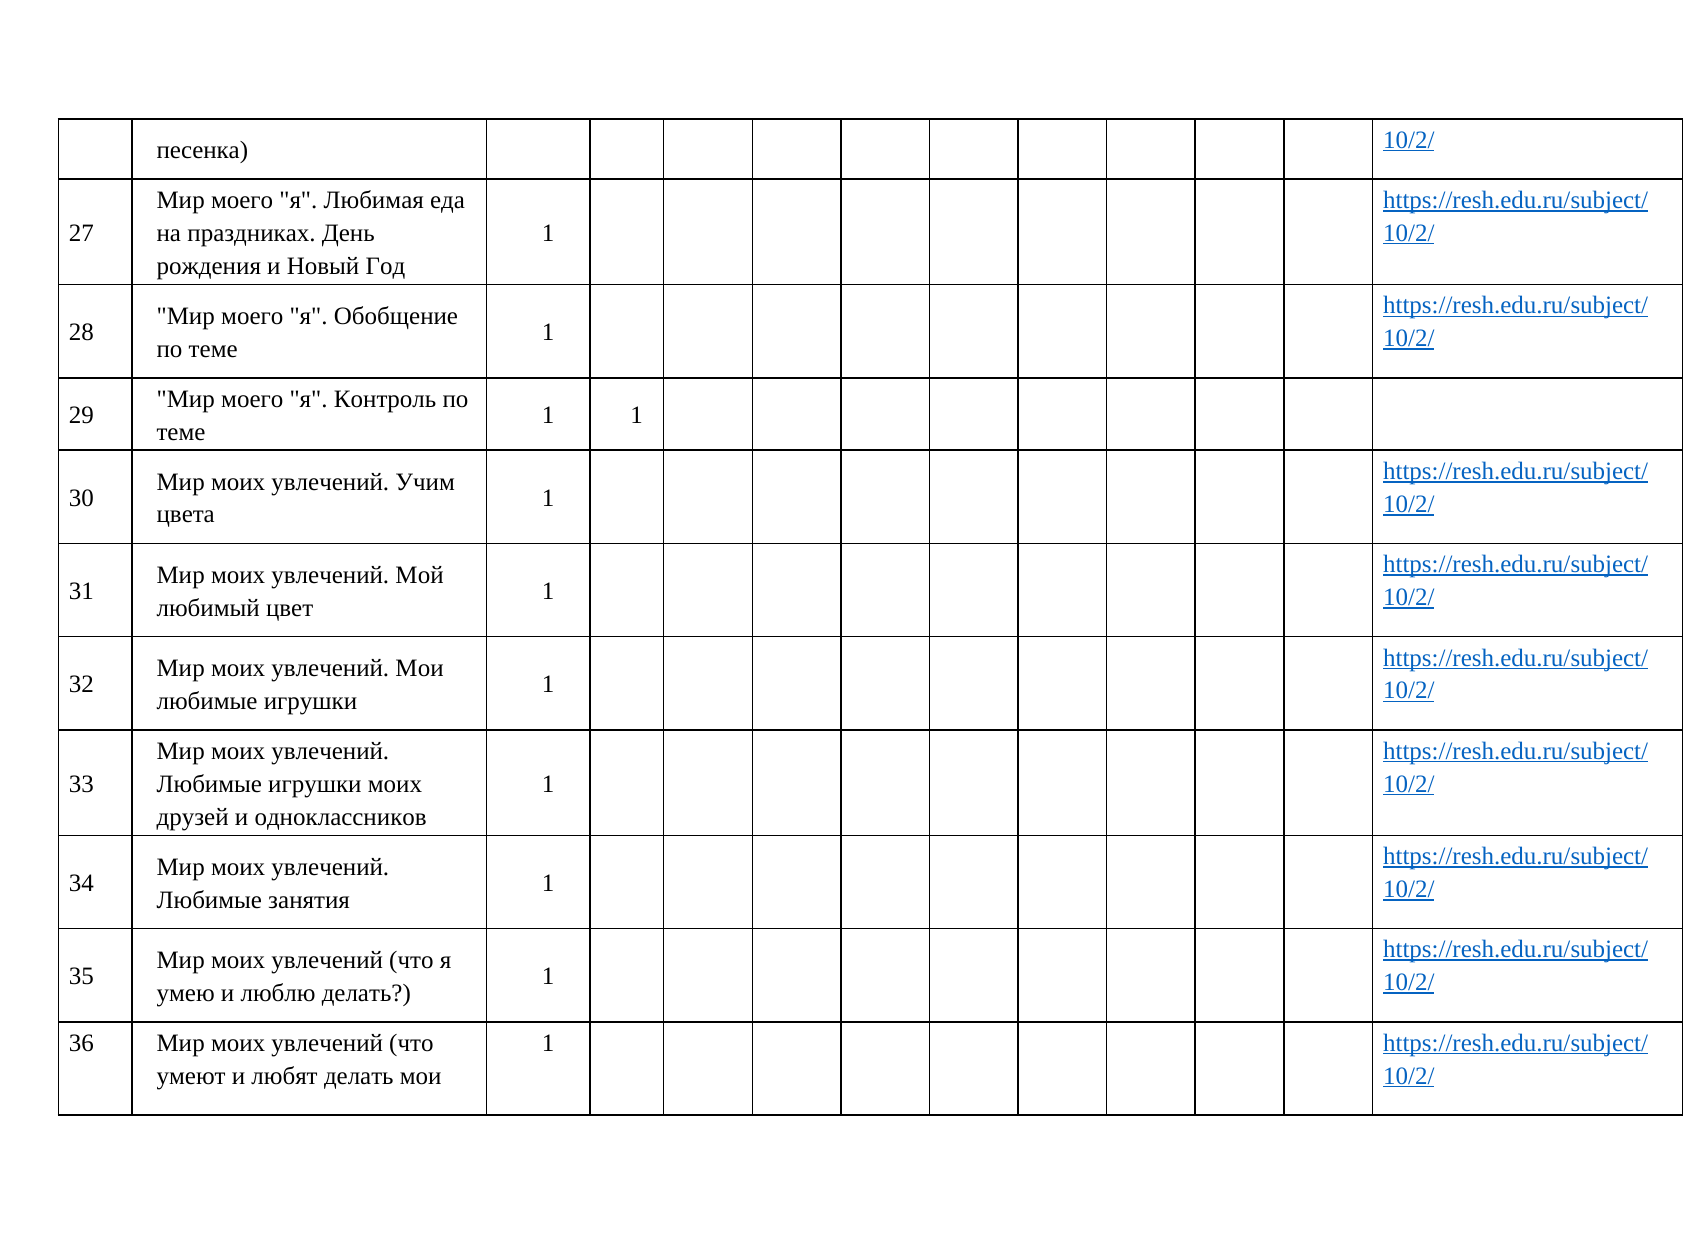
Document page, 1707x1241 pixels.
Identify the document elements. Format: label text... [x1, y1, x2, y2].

table_cell [1107, 379, 1194, 449]
table_cell [1019, 836, 1106, 928]
table_cell Мир моих увлечений (что я умею и люблю делать?) [133, 929, 486, 1021]
table_cell [1019, 120, 1106, 178]
table_cell [930, 637, 1017, 729]
table_cell 1 [487, 120, 589, 178]
table_cell Мир моего "я". Любимая еда на праздниках. День рождения и Новый Год [133, 180, 486, 284]
table_cell [1196, 285, 1283, 377]
table_cell [930, 379, 1017, 449]
table_cell [664, 180, 752, 284]
table_cell 28 [59, 285, 131, 377]
table_cell [842, 180, 929, 284]
table_cell https://resh.edu.ru/subject/10/2/ [1373, 285, 1682, 377]
table_cell "Мир моего "я". Контроль по теме [133, 379, 486, 449]
table_cell [930, 180, 1017, 284]
table_cell 1 [487, 451, 589, 543]
table_cell 1 [591, 379, 663, 449]
table_cell [842, 929, 929, 1021]
table_cell 1 [487, 929, 589, 1021]
table_cell [753, 451, 840, 543]
table_cell [664, 1023, 752, 1114]
table_cell [1196, 120, 1283, 178]
table_cell [1196, 451, 1283, 543]
table_cell [664, 379, 752, 449]
table_cell [664, 637, 752, 729]
table_cell [1019, 731, 1106, 834]
table_cell [753, 637, 840, 729]
table_cell [1196, 180, 1283, 284]
table_cell [1285, 836, 1372, 928]
table_cell [1373, 379, 1682, 449]
table_cell 1 [487, 180, 589, 284]
table_cell https://resh.edu.ru/subject/10/2/ [1373, 451, 1682, 543]
table_cell [1285, 285, 1372, 377]
table_cell Мир моих увлечений. Мои любимые игрушки [133, 637, 486, 729]
table_cell [1019, 544, 1106, 636]
table_cell [664, 544, 752, 636]
table_cell [1019, 637, 1106, 729]
table_cell [1285, 451, 1372, 543]
table_cell [753, 120, 840, 178]
table_cell [930, 731, 1017, 834]
table_cell [842, 451, 929, 543]
table_cell 1 [487, 1023, 589, 1114]
table_cell [591, 929, 663, 1021]
table_cell [842, 637, 929, 729]
table_cell [1019, 451, 1106, 543]
table_cell [930, 120, 1017, 178]
table_cell [1107, 1023, 1194, 1114]
table_cell [930, 451, 1017, 543]
table_cell [930, 544, 1017, 636]
table_cell [1196, 1023, 1283, 1114]
table_cell [664, 451, 752, 543]
table_cell [664, 120, 752, 178]
table_cell https://resh.edu.ru/subject/10/2/ [1373, 544, 1682, 636]
table_cell https://resh.edu.ru/subject/10/2/ [1373, 836, 1682, 928]
table_cell [753, 929, 840, 1021]
table_cell [1019, 285, 1106, 377]
table_cell [1196, 836, 1283, 928]
table_cell 27 [59, 180, 131, 284]
table_cell 1 [487, 285, 589, 377]
table_cell 1 [487, 379, 589, 449]
table_cell [591, 731, 663, 834]
table_cell 32 [59, 637, 131, 729]
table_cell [133, 120, 486, 178]
table_cell [591, 120, 663, 178]
table_cell [1019, 929, 1106, 1021]
table_cell [753, 836, 840, 928]
table_cell [1107, 929, 1194, 1021]
table_cell [1285, 120, 1372, 178]
table_cell [1285, 929, 1372, 1021]
table_cell https://resh.edu.ru/subject/10/2/ [1373, 929, 1682, 1021]
table_cell https://resh.edu.ru/subject/10/2/ [1373, 180, 1682, 284]
table_cell [591, 180, 663, 284]
table_cell [1285, 731, 1372, 834]
table_cell [753, 544, 840, 636]
table_cell [591, 1023, 663, 1114]
table_cell [842, 120, 929, 178]
table_cell [1196, 379, 1283, 449]
table_cell [591, 637, 663, 729]
table_cell [1107, 451, 1194, 543]
table_cell [753, 379, 840, 449]
table_cell [842, 379, 929, 449]
table_cell Мир моих увлечений. Любимые занятия [133, 836, 486, 928]
table_cell Мир моих увлечений. Мой любимый цвет [133, 544, 486, 636]
table_cell Мир моих увлечений. Учим цвета [133, 451, 486, 543]
table_cell [753, 731, 840, 834]
table_cell 33 [59, 731, 131, 834]
table_cell [842, 544, 929, 636]
table_cell [1107, 836, 1194, 928]
table_cell 30 [59, 451, 131, 543]
table_cell [1196, 731, 1283, 834]
table_cell [1019, 180, 1106, 284]
table_cell [664, 929, 752, 1021]
table_cell 1 [487, 544, 589, 636]
table_cell [664, 836, 752, 928]
table_cell [664, 285, 752, 377]
table_cell [930, 836, 1017, 928]
table_cell 26 [59, 120, 131, 178]
table_cell [1019, 1023, 1106, 1114]
table_cell [930, 1023, 1017, 1114]
table_cell [1107, 637, 1194, 729]
table_cell 1 [487, 836, 589, 928]
table_cell [842, 285, 929, 377]
table_cell [842, 1023, 929, 1114]
table_cell [1196, 929, 1283, 1021]
table_cell https://resh.edu.ru/subject/10/2/ [1373, 637, 1682, 729]
table_cell [1196, 637, 1283, 729]
table_cell 34 [59, 836, 131, 928]
table_cell [930, 929, 1017, 1021]
table_cell [842, 731, 929, 834]
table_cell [1373, 120, 1682, 178]
table_cell [1107, 180, 1194, 284]
table_cell 35 [59, 929, 131, 1021]
table_cell [1196, 544, 1283, 636]
table_cell 1 [487, 637, 589, 729]
table_cell "Мир моего "я". Обобщение по теме [133, 285, 486, 377]
table_cell [591, 544, 663, 636]
table_cell Мир моих увлечений. Любимые игрушки моих друзей и одноклассников [133, 731, 486, 834]
table_cell [753, 1023, 840, 1114]
table_cell [1107, 544, 1194, 636]
table_cell [1285, 544, 1372, 636]
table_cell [133, 1023, 486, 1114]
table_cell [930, 285, 1017, 377]
table_cell [591, 285, 663, 377]
table_cell [842, 836, 929, 928]
table_cell 31 [59, 544, 131, 636]
table_cell [1285, 379, 1372, 449]
table_cell https://resh.edu.ru/subject/10/2/ [1373, 731, 1682, 834]
table_cell [1285, 637, 1372, 729]
table_cell [1285, 180, 1372, 284]
table_cell [1107, 285, 1194, 377]
table_cell [1107, 120, 1194, 178]
table_cell [1107, 731, 1194, 834]
table_cell 29 [59, 379, 131, 449]
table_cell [1373, 1023, 1682, 1114]
table_cell 1 [487, 731, 589, 834]
table_cell [1285, 1023, 1372, 1114]
table_cell [591, 836, 663, 928]
table_cell [1019, 379, 1106, 449]
table_cell [753, 285, 840, 377]
table_cell [591, 451, 663, 543]
table_cell [664, 731, 752, 834]
table_cell 36 [59, 1023, 131, 1114]
table_cell [753, 180, 840, 284]
